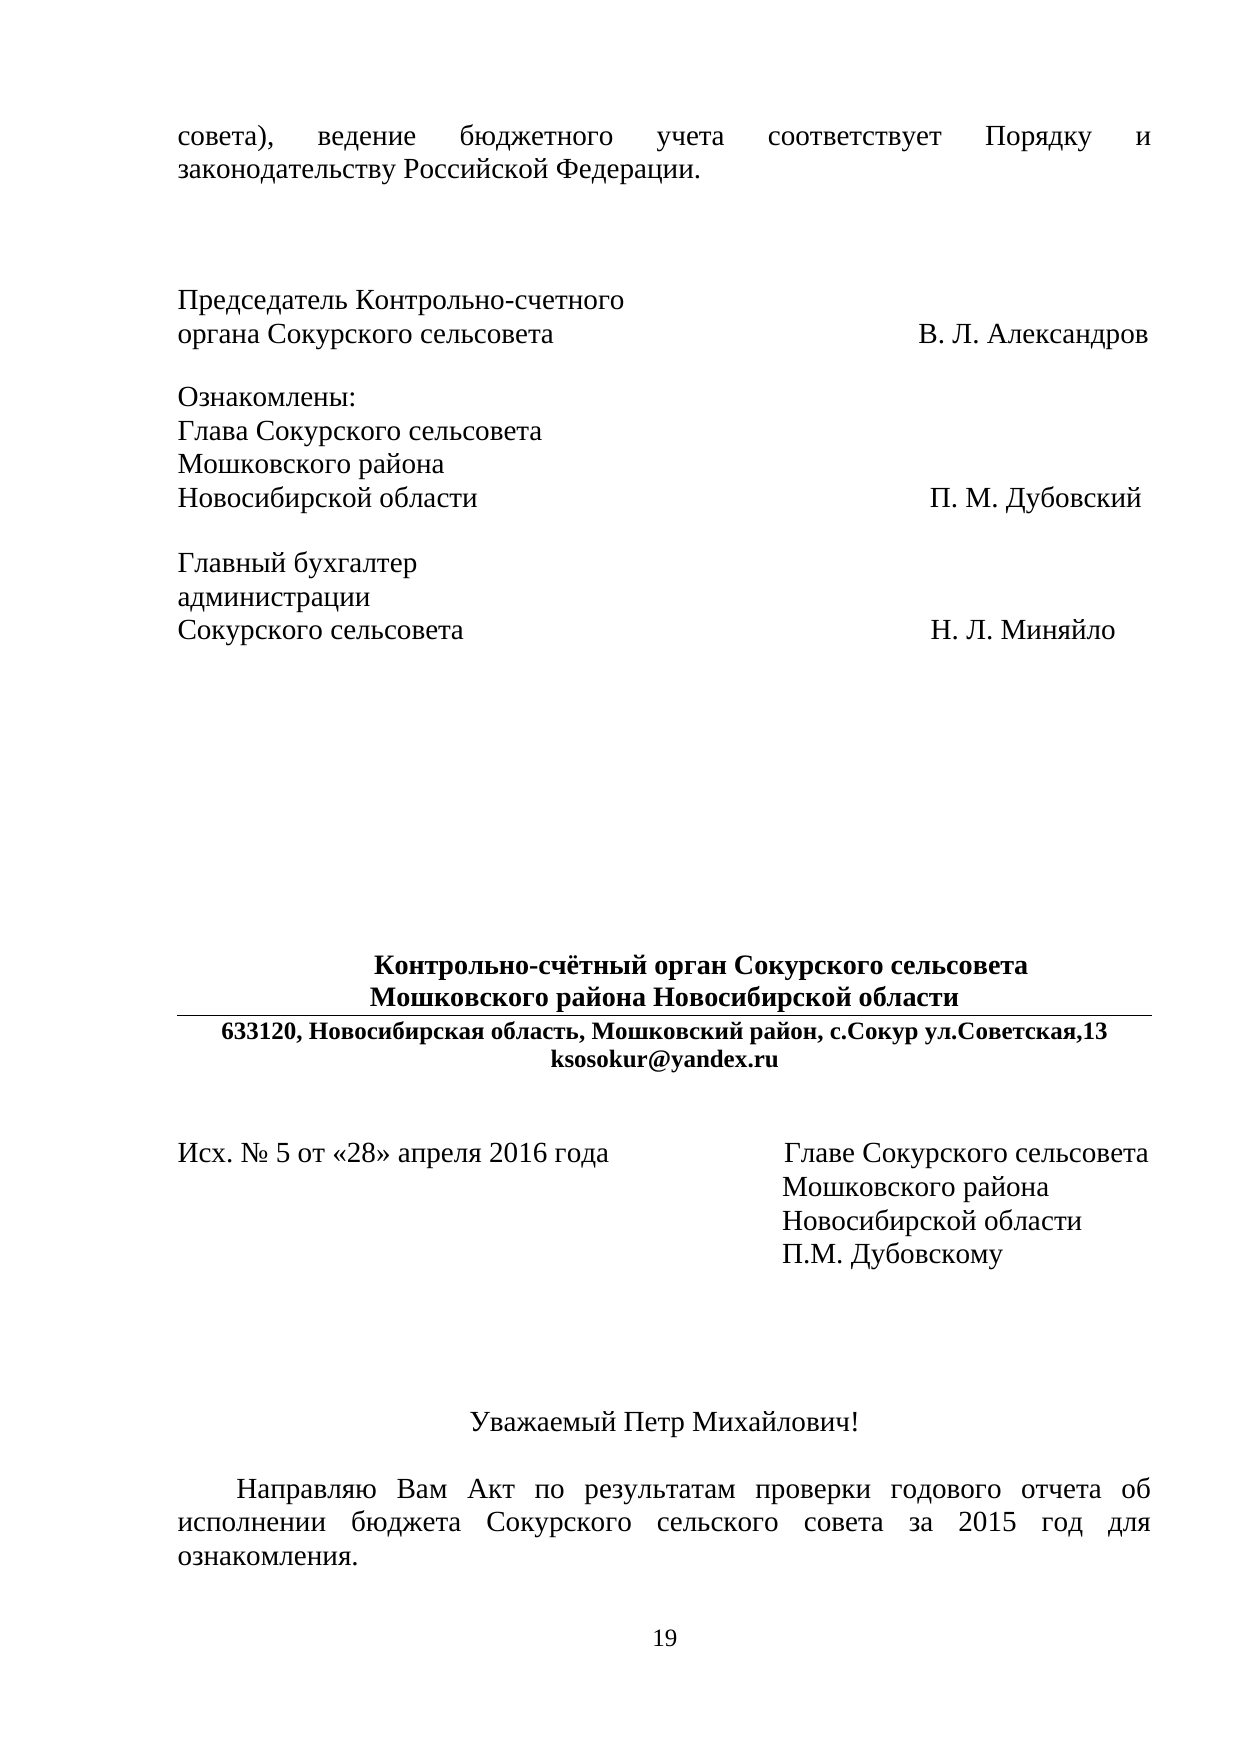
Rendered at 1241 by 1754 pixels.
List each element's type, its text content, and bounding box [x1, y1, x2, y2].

text Мошковского района Новосибирской области [177, 980, 1152, 1015]
text Контрольно-счётный орган Сокурского сельсовета [177, 948, 1152, 980]
text Исх. № 5 от «28» апреля 2016 года Главе Сокурского сельсовета [177, 1136, 1152, 1169]
text Сокурского сельсовета Н. Л. Миняйло [177, 612, 1152, 646]
text Направляю Вам Акт по результатам проверки годового отчета об исполнении бюджета Сокурского сельского совета за 2015 год для ознакомления. [177, 1471, 1152, 1572]
text Уважаемый Петр Михайлович! [177, 1404, 1152, 1437]
text администрации [177, 579, 1152, 612]
text 633120, Новосибирская область, Мошковский район, с.Сокур ул.Советская,13 ksosokur@yandex.ru [177, 1016, 1152, 1073]
text Новосибирской области П. М. Дубовский [177, 480, 1152, 513]
text Главный бухгалтер [177, 545, 1152, 579]
text Мошковского района [177, 1169, 1152, 1203]
text Глава Сокурского сельсовета [177, 413, 1152, 446]
text Председатель Контрольно-счетного [177, 282, 1152, 316]
text П.М. Дубовскому [177, 1236, 1152, 1270]
text Мошковского района [177, 446, 1152, 480]
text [177, 118, 1152, 185]
text органа Сокурского сельсовета В. Л. Александров [177, 316, 1152, 349]
text Ознакомлены: [177, 381, 1152, 413]
text Новосибирской области [177, 1203, 1152, 1236]
